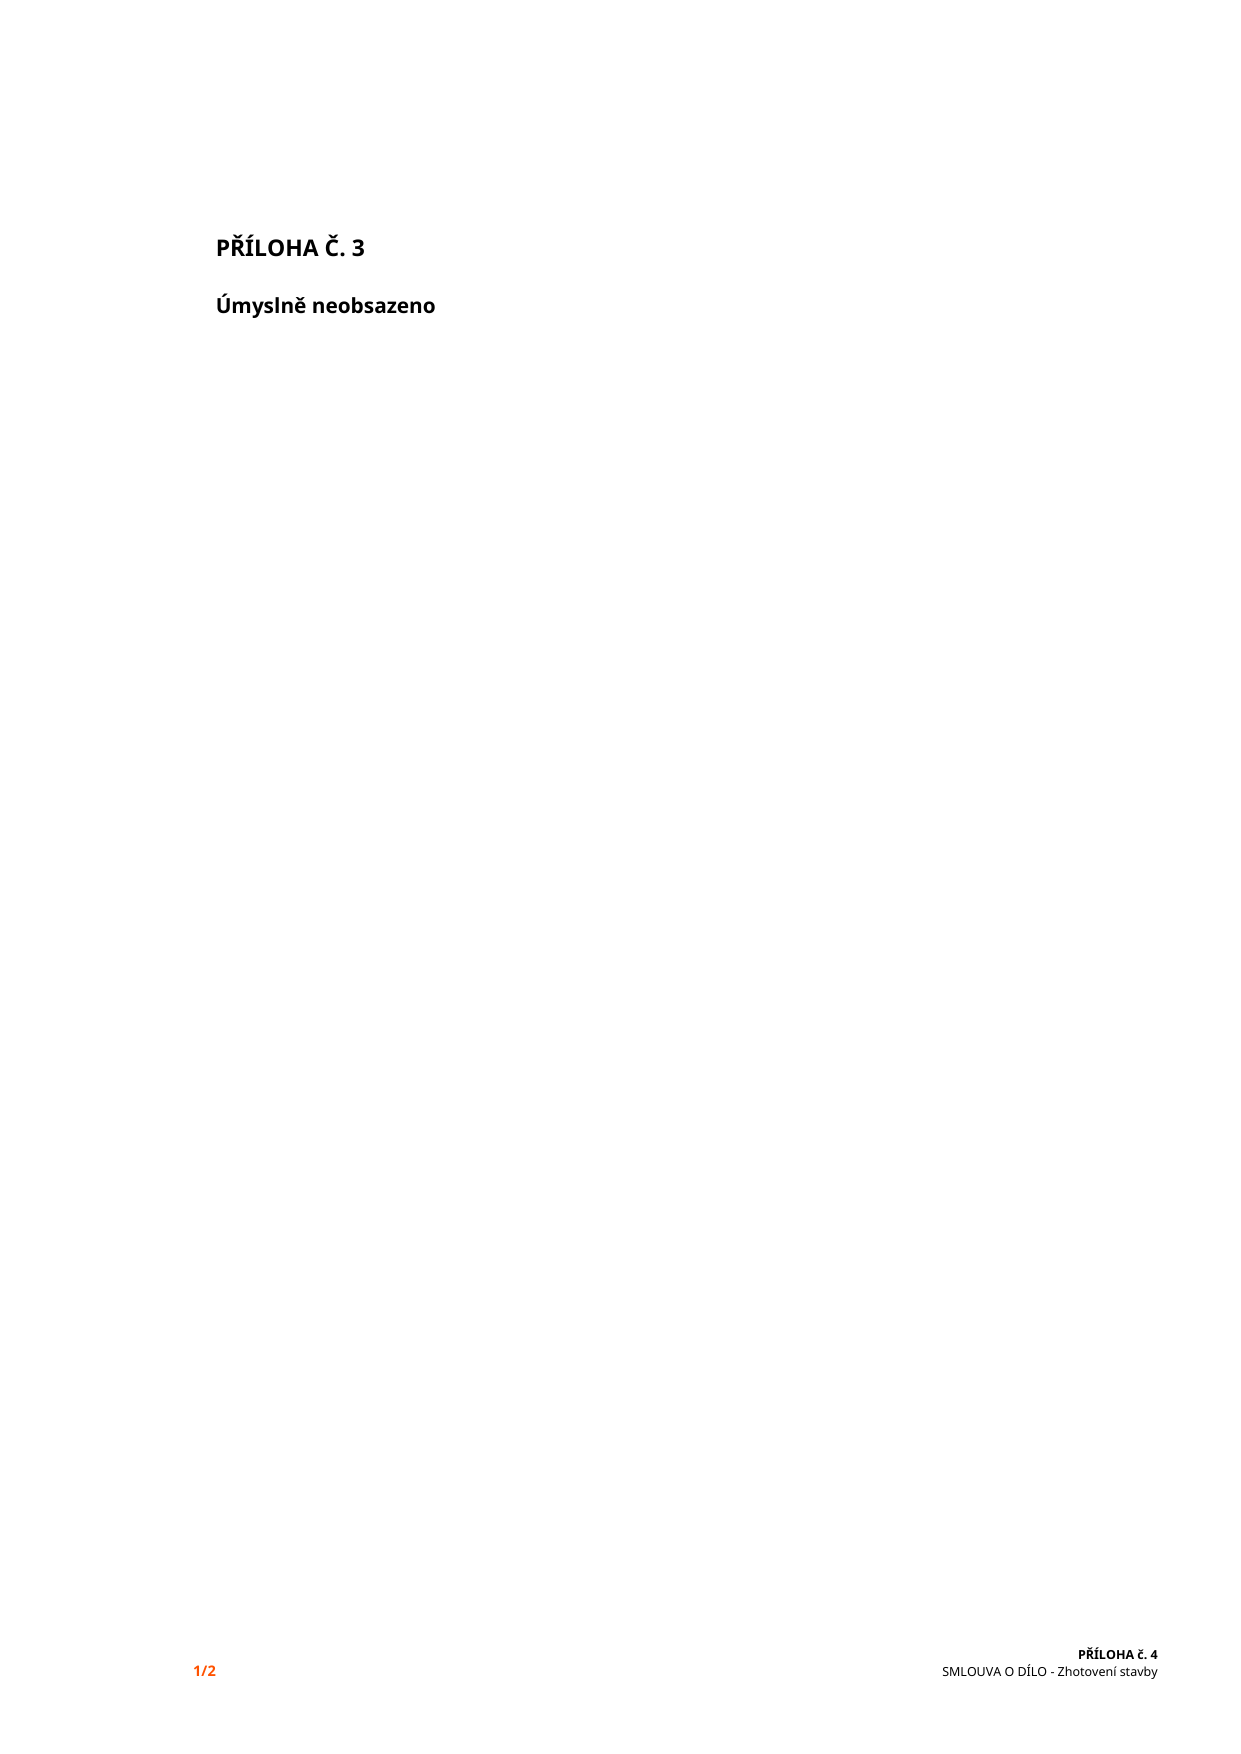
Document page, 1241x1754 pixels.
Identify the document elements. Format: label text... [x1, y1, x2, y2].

text Úmyslně neobsazeno [216, 291, 1093, 320]
text Příloha č. 3 [216, 232, 1093, 263]
